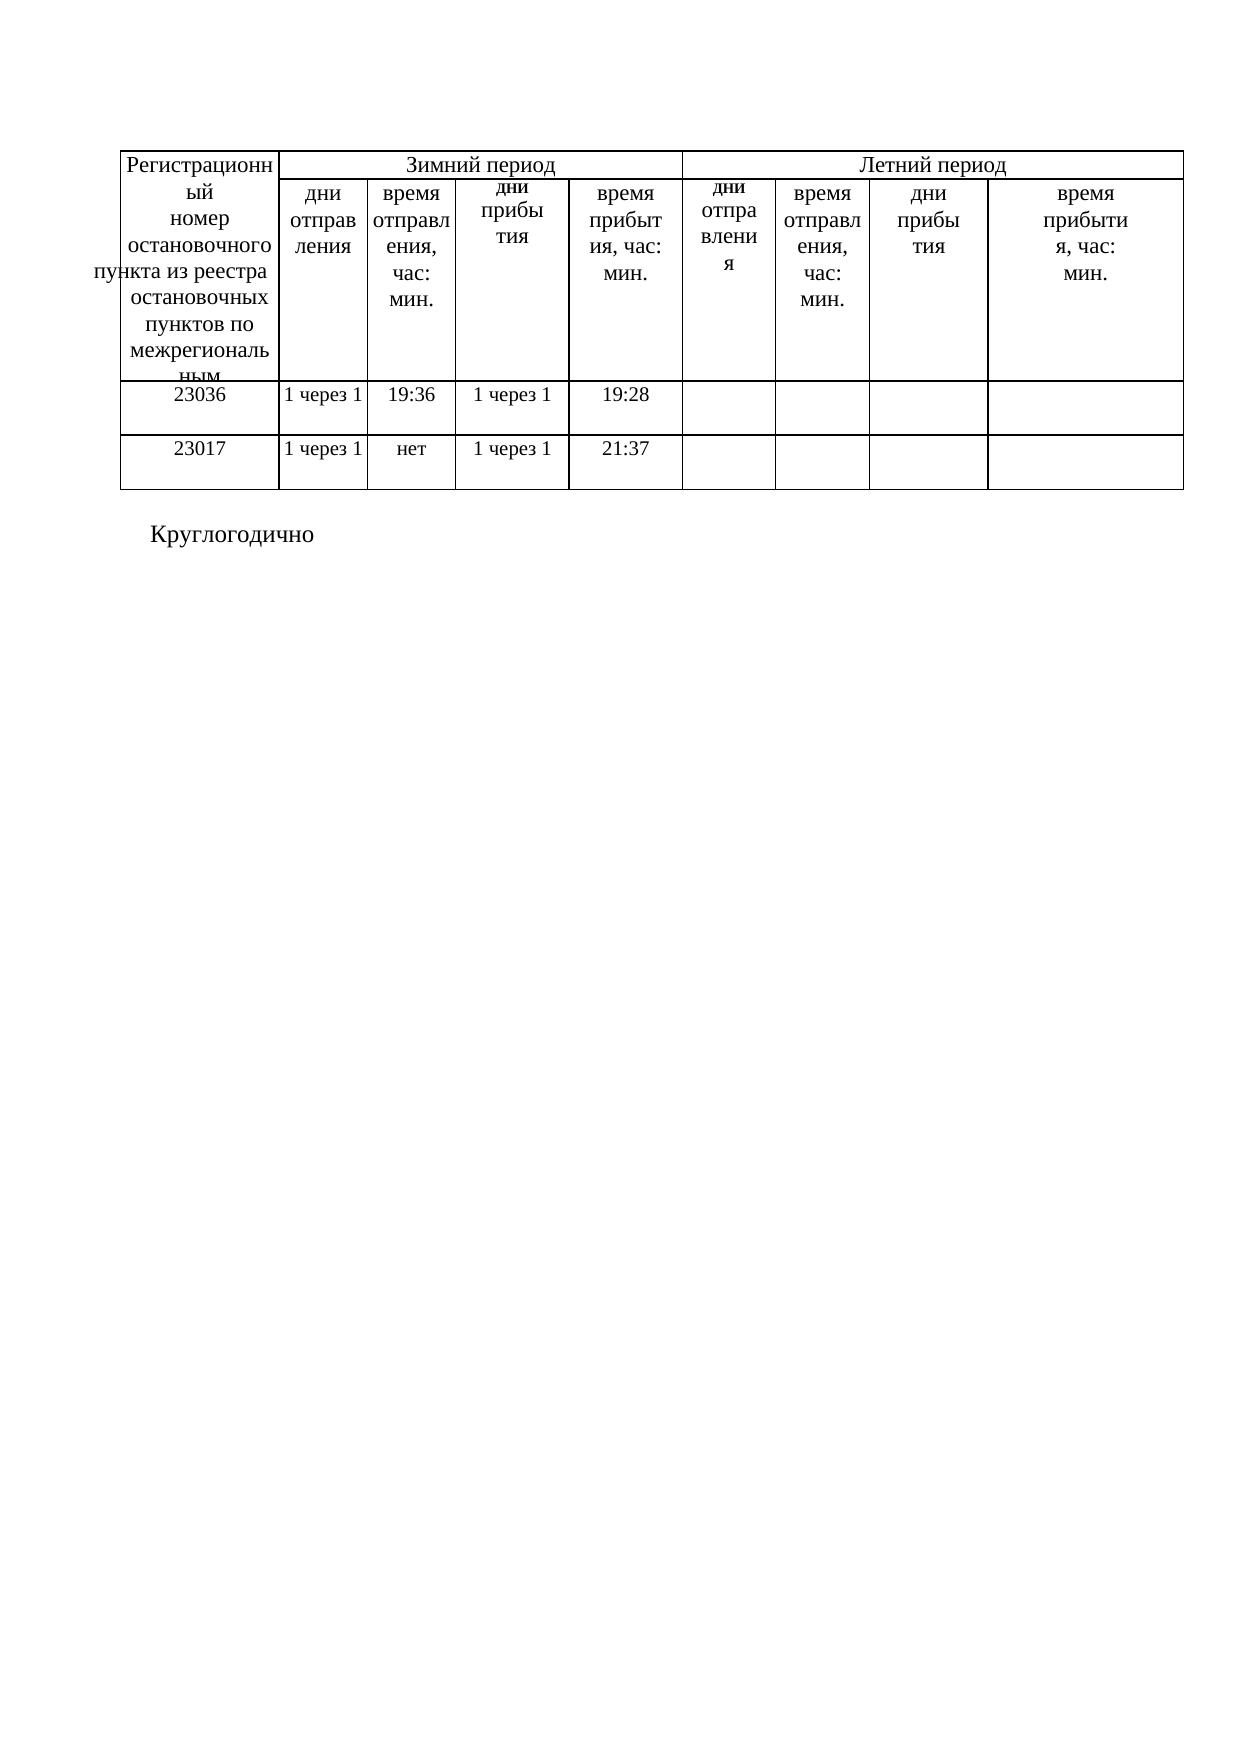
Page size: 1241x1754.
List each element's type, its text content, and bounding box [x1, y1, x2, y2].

table_cell 1 через 1 [280, 382, 367, 434]
table_cell [870, 436, 987, 489]
table_cell 1 через 1 [456, 382, 568, 434]
table_cell 1 через 1 [280, 436, 367, 489]
table_cell [683, 382, 775, 434]
table_cell [776, 436, 869, 489]
table_header Регистрационный номер остановочного пункта из реестра остановочных пунктов по межрегиональным маршрутам регулярных перевозок [121, 152, 278, 380]
table_cell время отправл ения, час: мин. [776, 180, 869, 380]
table_cell ДНИ прибы тия [456, 180, 568, 380]
table_cell [683, 436, 775, 489]
table_cell 23036 [121, 382, 278, 434]
table_cell 23017 [121, 436, 278, 489]
table_header Зимний период [280, 152, 682, 178]
table_cell время отправл ения, час: мин. [368, 180, 455, 380]
table_cell 19:28 [570, 382, 682, 434]
table_cell время прибыт ия, час: мин. [570, 180, 682, 380]
table_cell дни отправ ления [280, 180, 367, 380]
table_cell [989, 382, 1183, 434]
table_cell нет [368, 436, 455, 489]
text Круглогодично [150, 519, 1090, 548]
table_cell ДНИ отпра влени я [683, 180, 775, 380]
table_cell 21:37 [570, 436, 682, 489]
table_cell 19:36 [368, 382, 455, 434]
table_header Летний период [683, 152, 1183, 178]
table_cell время прибыти я, час: мин. [989, 180, 1183, 380]
table_cell 1 через 1 [456, 436, 568, 489]
table_cell [870, 382, 987, 434]
table_cell дни прибы тия [870, 180, 987, 380]
table_cell [989, 436, 1183, 489]
table_cell [776, 382, 869, 434]
